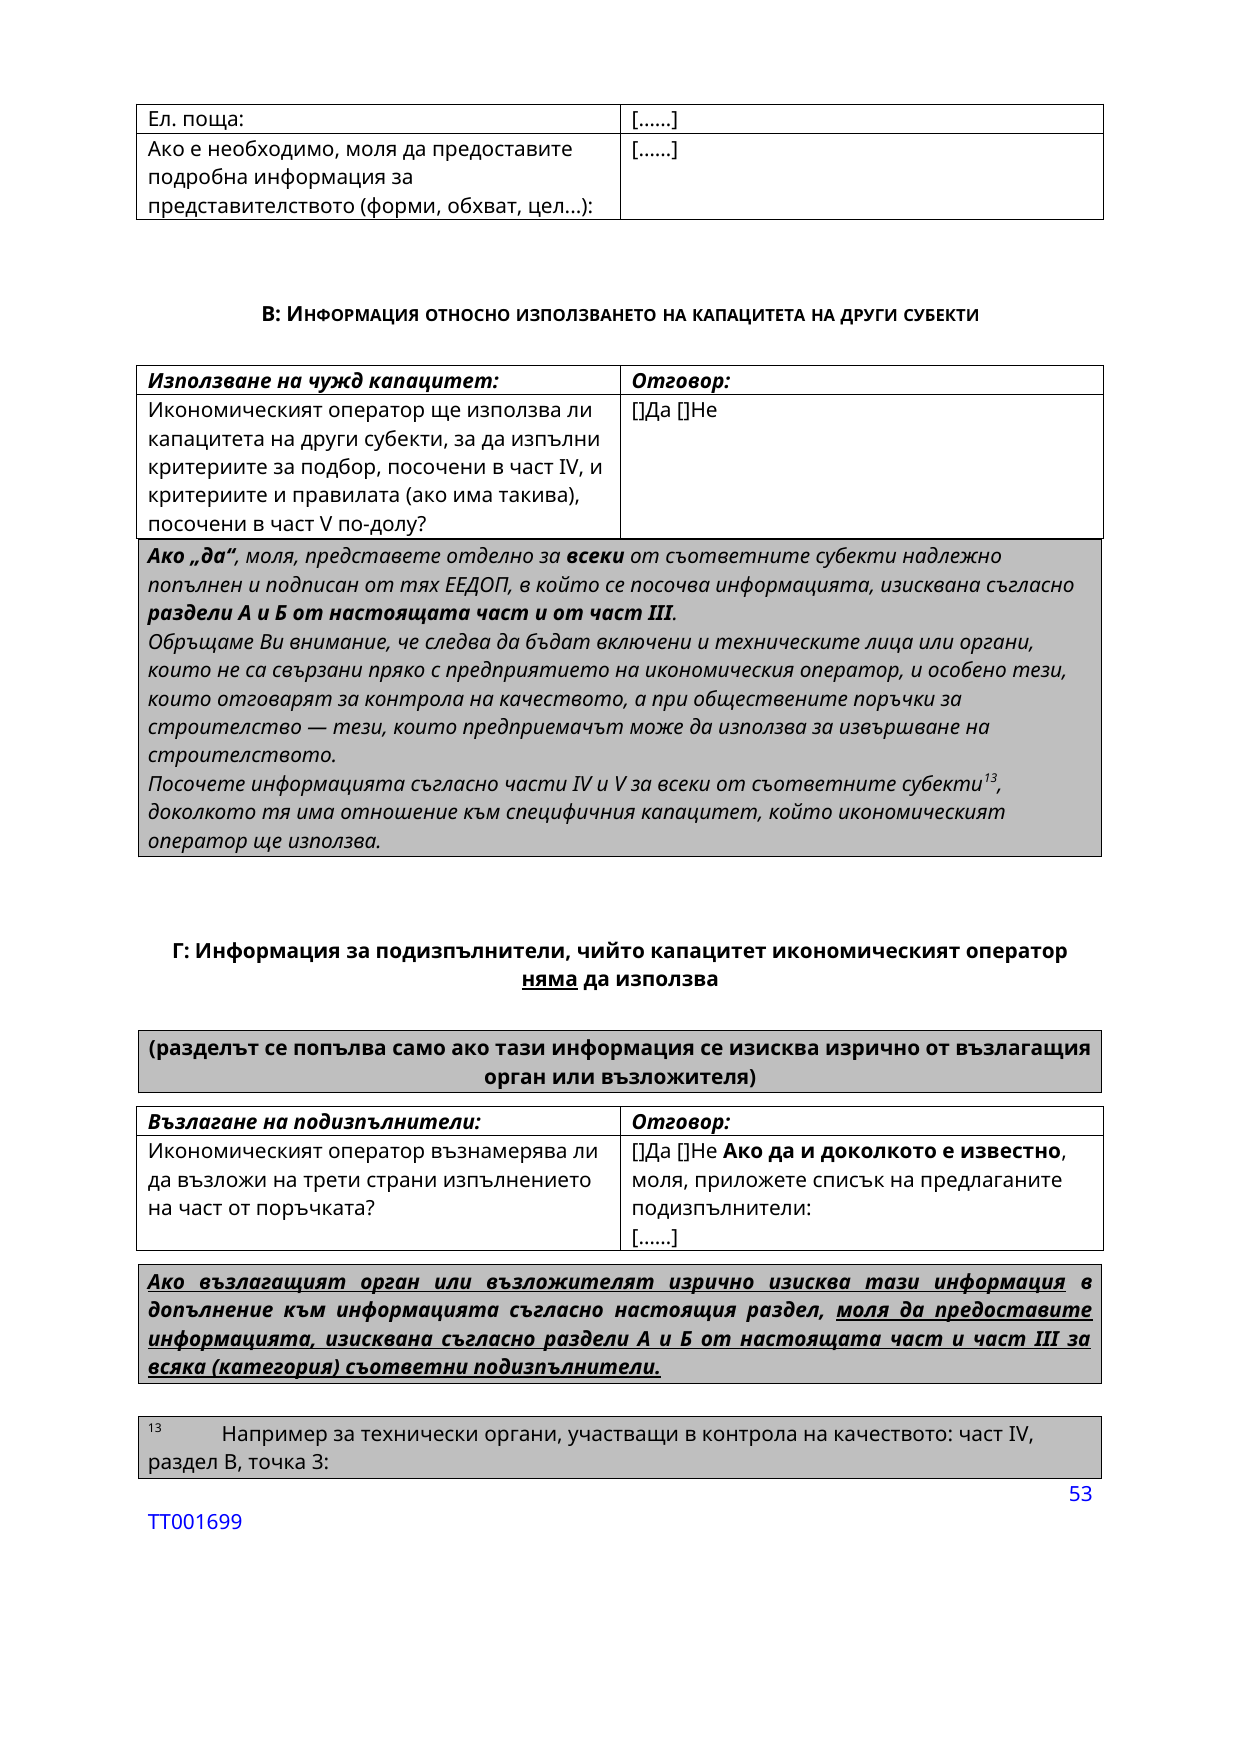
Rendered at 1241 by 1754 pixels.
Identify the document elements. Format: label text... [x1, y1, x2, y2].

table_header Отговор: [621, 366, 1103, 394]
text (разделът се попълва само ако тази информация се изисква изрично от възлагащия орган или възложителя) [139, 1031, 1101, 1092]
table_cell [……] [621, 134, 1103, 219]
text Ако възлагащият орган или възложителят изрично изисква тази информация в допълнение към информацията съгласно настоящия раздел, моля да предоставите информацията, изисквана съгласно раздели А и Б от настоящата част и част ІІІ за всяка (категория) съответни подизпълнители. [139, 1265, 1101, 1383]
table_header Използване на чужд капацитет: [137, 366, 620, 394]
table_cell Икономическият оператор възнамерява ли да възложи на трети страни изпълнението на част от поръчката? [137, 1136, 620, 1250]
table_cell [……] [621, 105, 1103, 133]
table_header Отговор: [621, 1107, 1103, 1135]
text Ако „да“, моля, представете отделно за всеки от съответните субекти надлежно попълнен и подписан от тях ЕЕДОП, в който се посочва информацията, изисквана съгласно раздели А и Б от настоящата част и от част III. Обръщаме Ви внимание, че следва да бъдат включени и техническите лица или органи, които не са свързани пряко с предприятието на икономическия оператор, и особено тези, които отговарят за контрола на качеството, а при обществените поръчки за строителство — тези, които предприемачът може да използва за извършване на строителството. Посочете информацията съгласно части IV и V за всеки от съответните субекти, доколкото тя има отношение към специфичния капацитет, който икономическият оператор ще използва. [139, 540, 1101, 856]
table_cell Ако е необходимо, моля да предоставите подробна информация за представителството (форми, обхват, цел...): [137, 134, 620, 219]
text В: Информация относно използването на капацитета на други субекти [148, 299, 1092, 327]
table_cell []Да []Не [621, 395, 1103, 537]
table_header Възлагане на подизпълнители: [137, 1107, 620, 1135]
table_cell []Да []Не Ако да и доколкото е известно, моля, приложете списък на предлаганите подизпълнители: [……] [621, 1136, 1103, 1250]
table_cell Ел. поща: [137, 105, 620, 133]
text Г: Информация за подизпълнители, чийто капацитет икономическият оператор няма да използва [148, 936, 1092, 993]
table_cell Икономическият оператор ще използва ли капацитета на други субекти, за да изпълни критериите за подбор, посочени в част IV, и критериите и правилата (ако има такива), посочени в част V по-долу? [137, 395, 620, 537]
